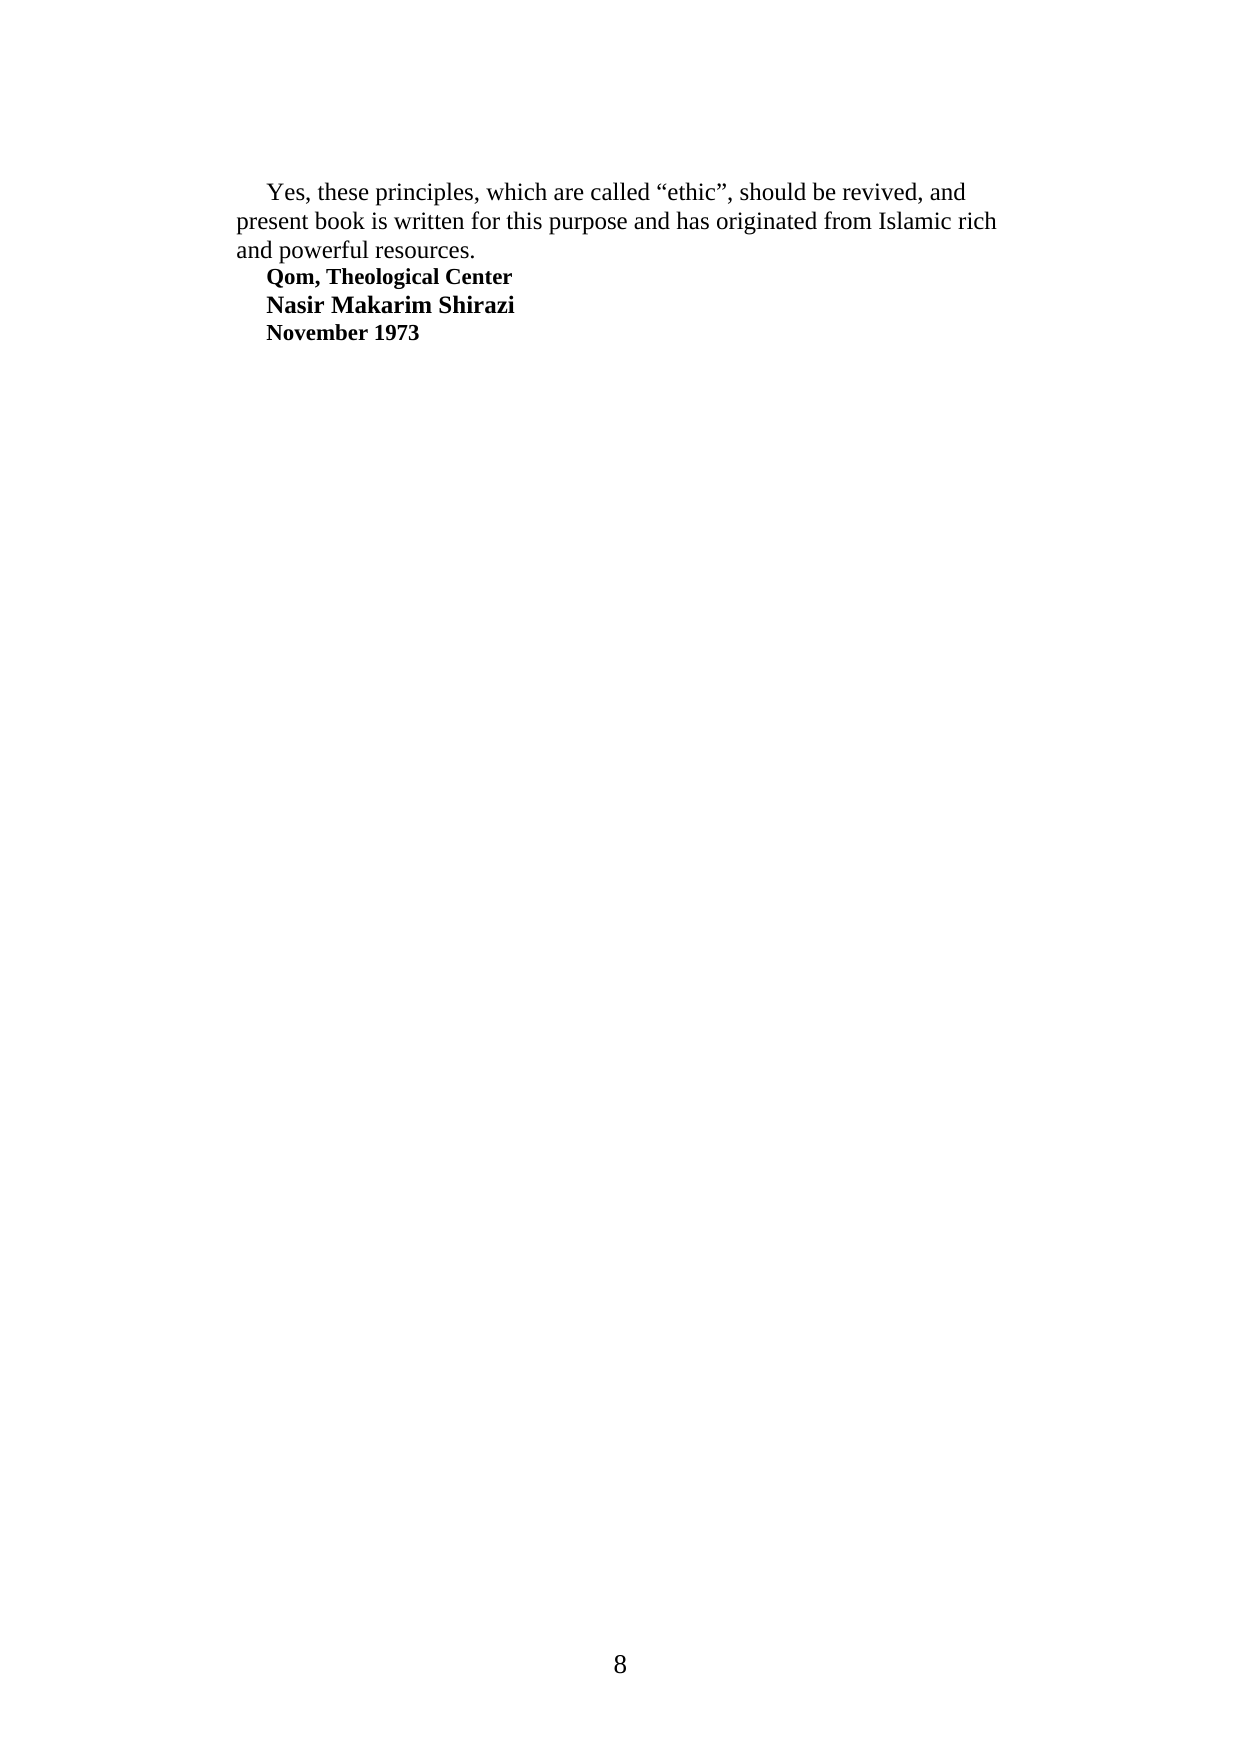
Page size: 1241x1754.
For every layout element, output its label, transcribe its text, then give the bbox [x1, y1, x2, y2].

text Nasir Makarim Shirazi [236, 290, 1004, 318]
text Yes, these principles, which are called “ethic”, should be revived, and present book is written for this purpose and has originated from Islamic rich and powerful resources. [236, 177, 1004, 263]
text November 1973 [236, 318, 1004, 345]
text Qom, Theological Center [236, 263, 1004, 290]
